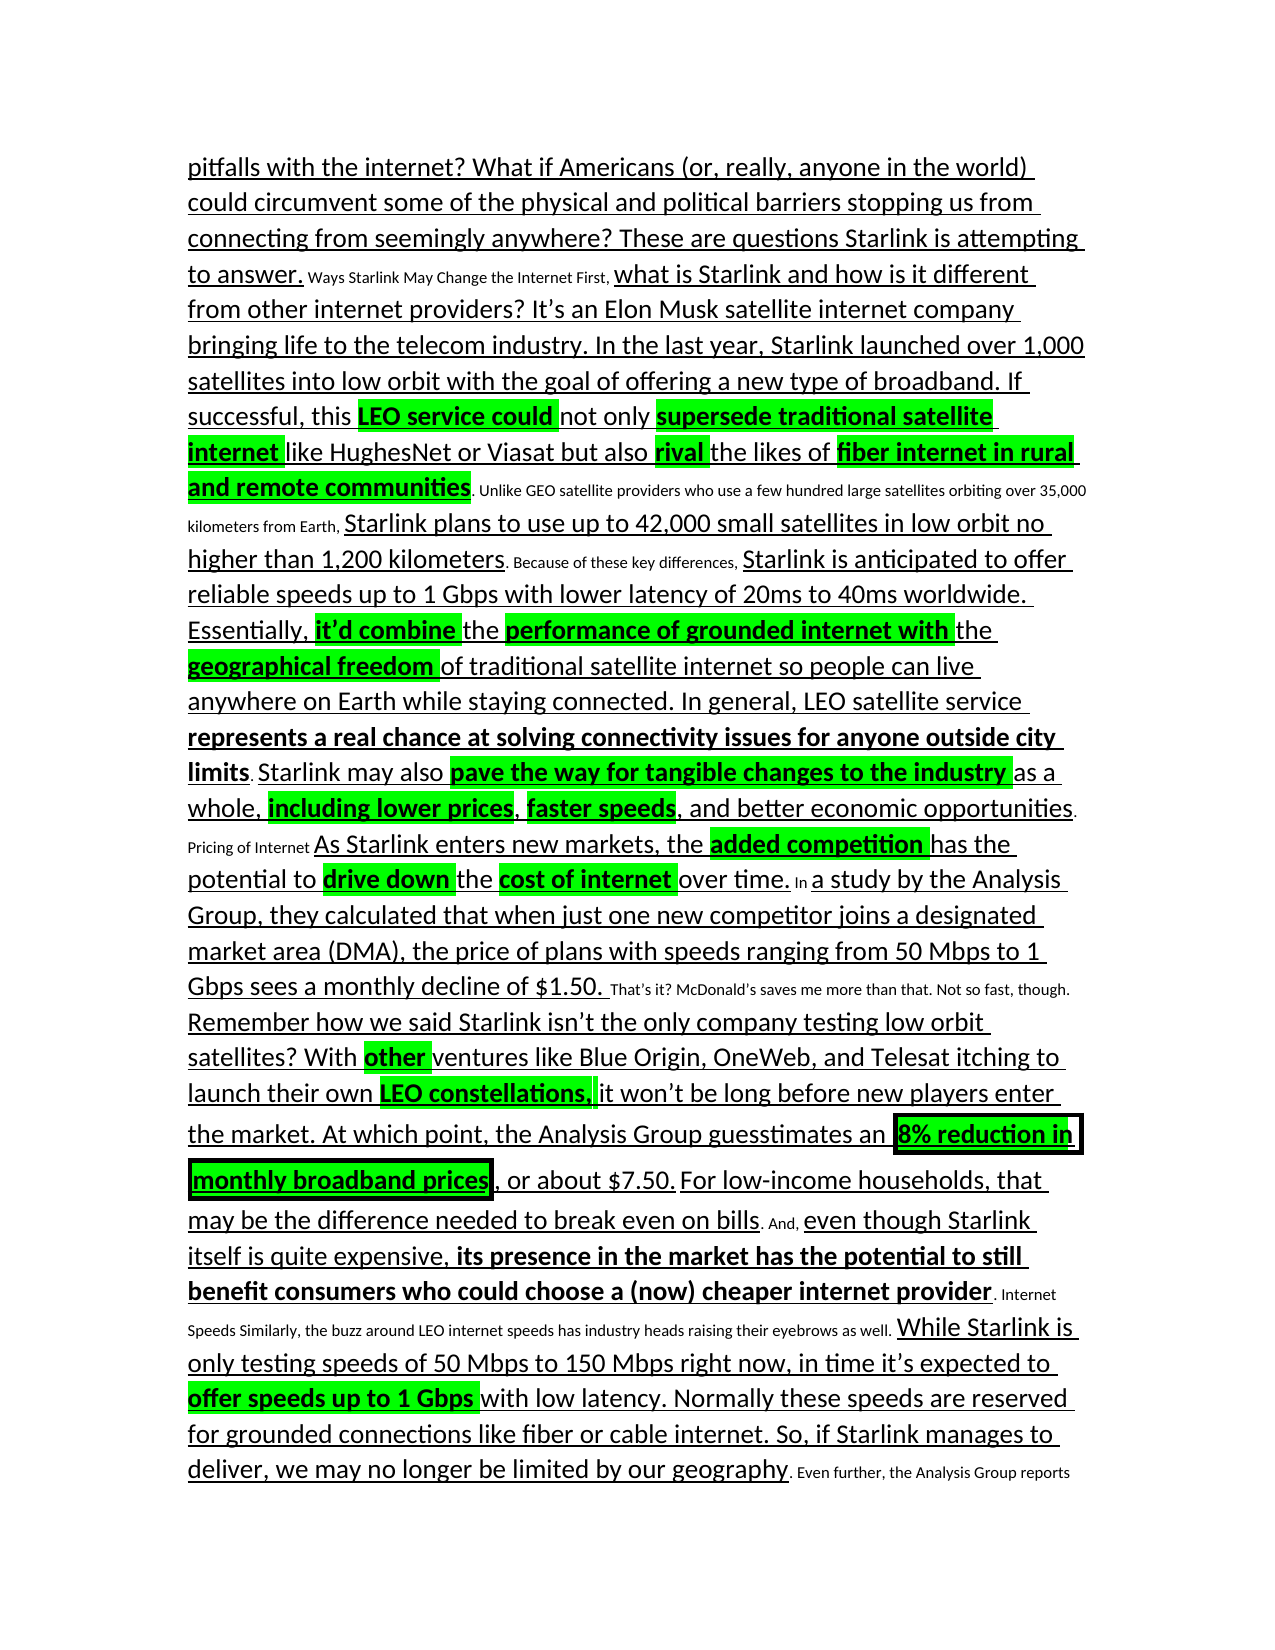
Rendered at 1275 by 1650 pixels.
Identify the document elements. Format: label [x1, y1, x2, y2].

text [187, 150, 1087, 1486]
